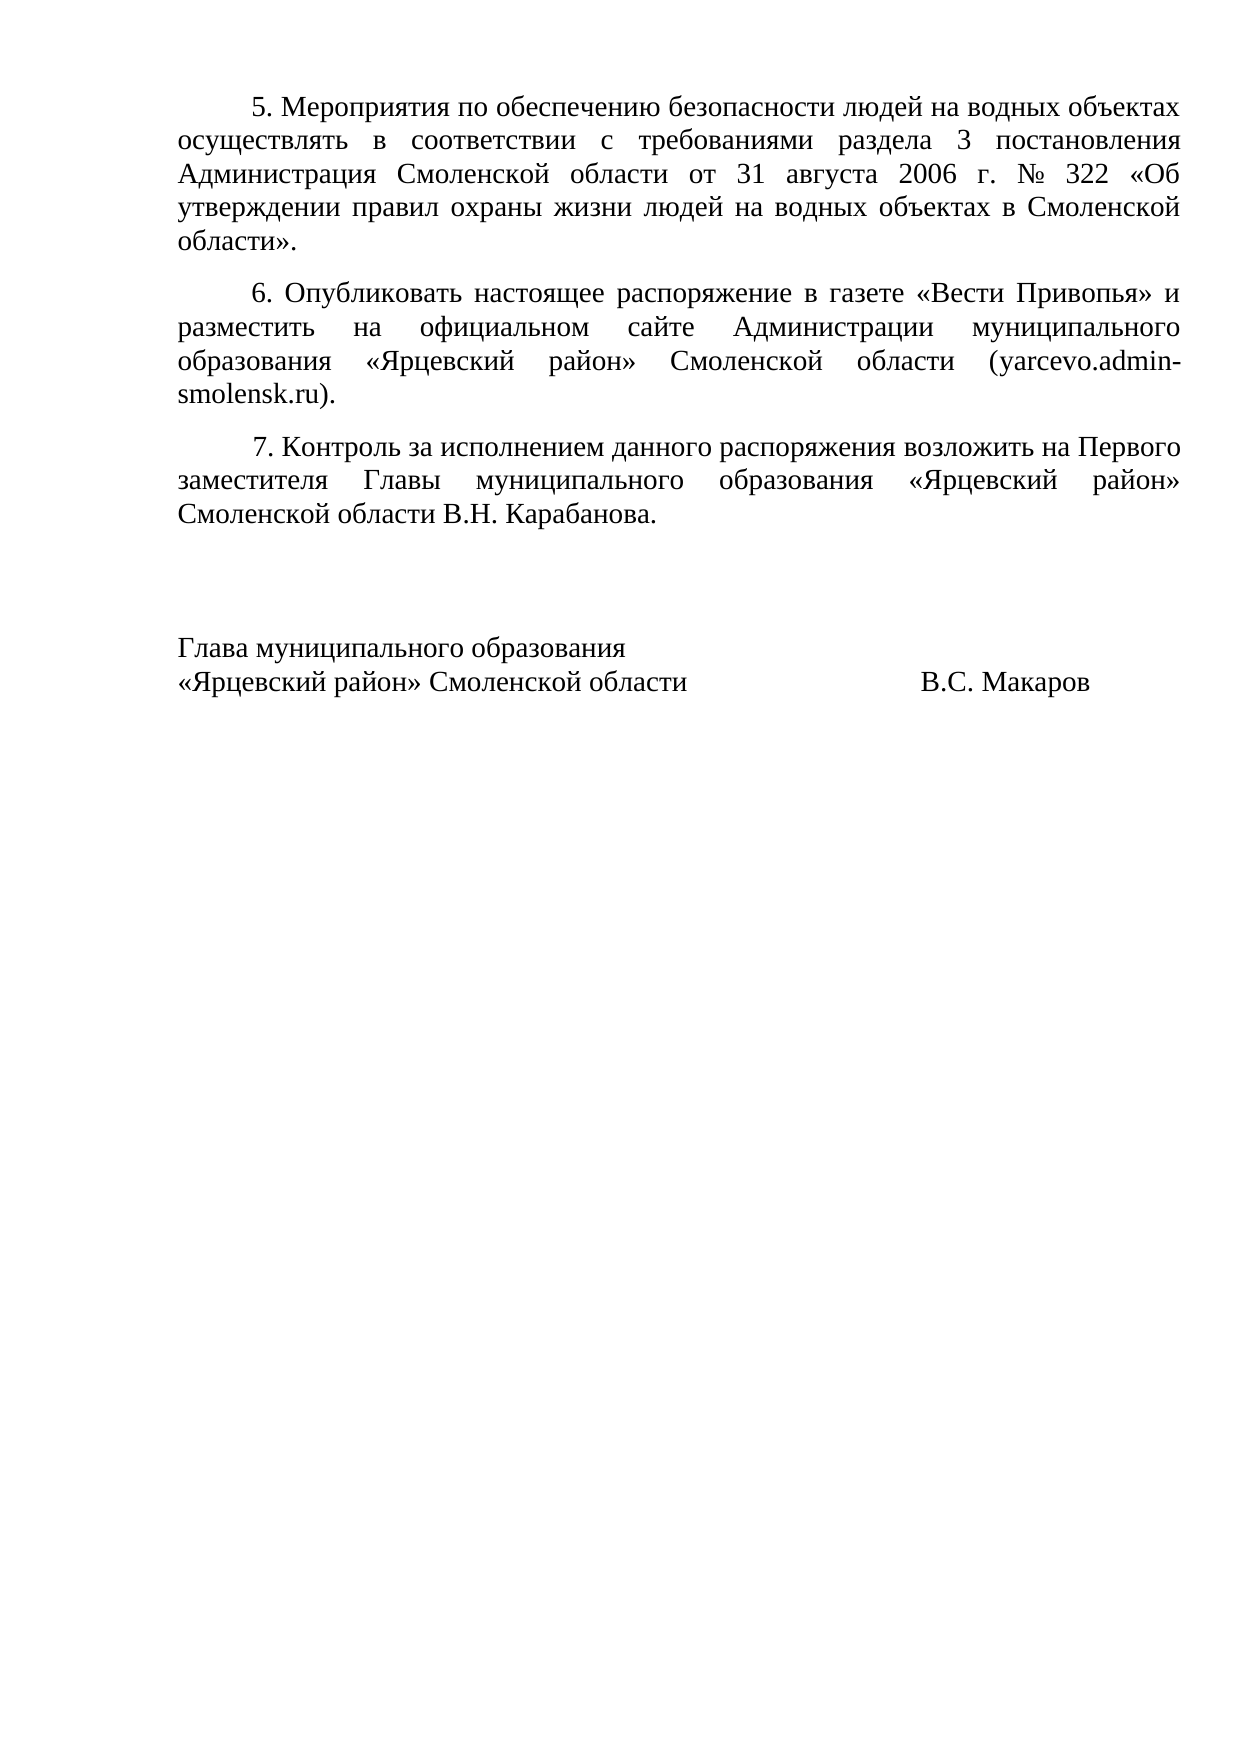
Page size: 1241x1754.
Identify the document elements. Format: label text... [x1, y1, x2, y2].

list «Ярцевский район» Смоленской области В.С. Макаров [177, 664, 1181, 697]
list Глава муниципального образования [177, 630, 1181, 664]
list 6. Опубликовать настоящее распоряжение в газете «Вести Привопья» и разместить на официальном сайте Администрации муниципального образования «Ярцевский район» Смоленской области (yarcevo.admin-smolensk.ru). [177, 276, 1181, 410]
text 5. Мероприятия по обеспечению безопасности людей на водных объектах осуществлять в соответствии с требованиями раздела 3 постановления Администрация Смоленской области от 31 августа 2006 г. № 322 «Об утверждении правил охраны жизни людей на водных объектах в Смоленской области». [177, 89, 1181, 256]
text 7. Контроль за исполнением данного распоряжения возложить на Первого заместителя Главы муниципального образования «Ярцевский район» Смоленской области В.Н. Карабанова. [177, 429, 1181, 529]
